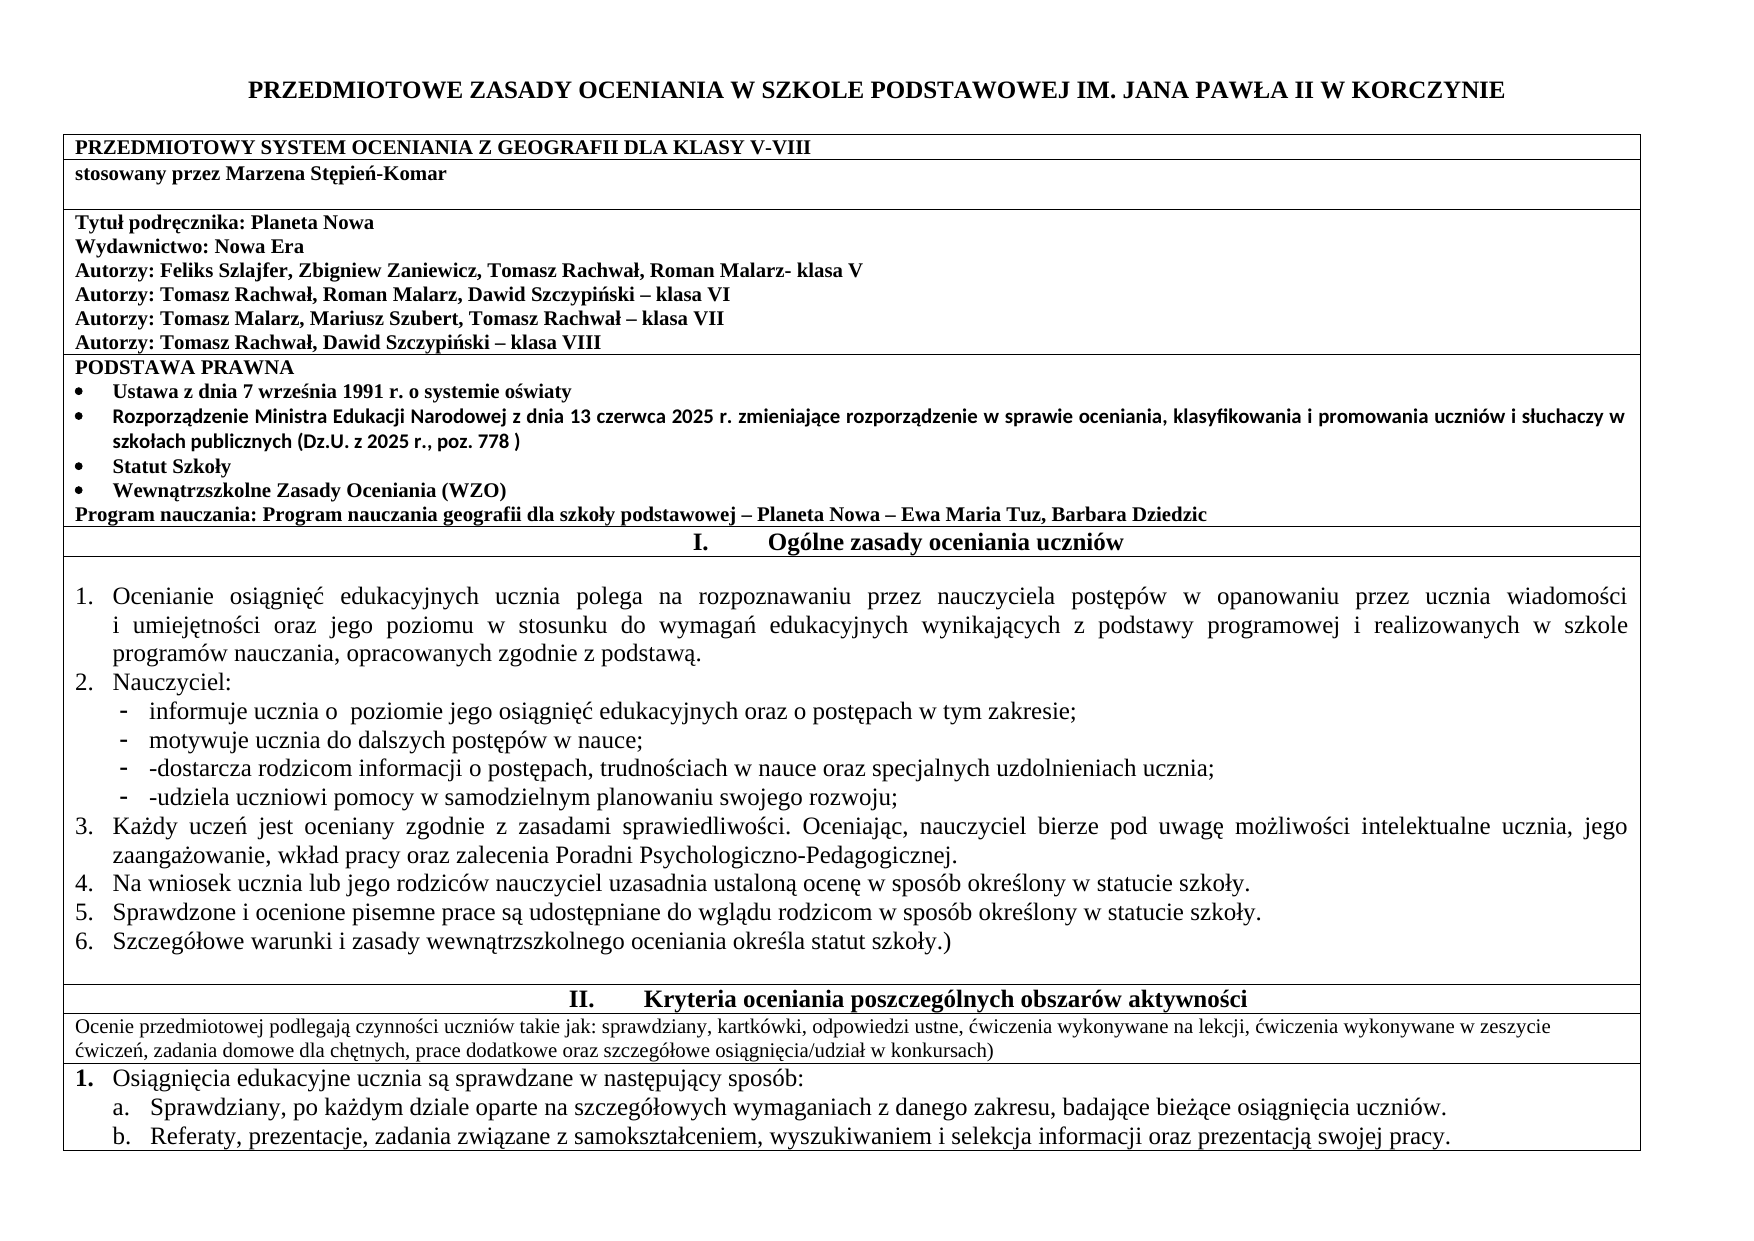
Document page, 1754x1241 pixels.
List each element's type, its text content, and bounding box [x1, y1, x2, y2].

text PRZEDMIOTOWE ZASADY OCENIANIA W SZKOLE PODSTAWOWEJ IM. JANA PAWŁA II W KORCZYNIE [75, 75, 1679, 104]
table_cell Ogólne zasady oceniania uczniów [64, 527, 1640, 556]
table_header PRZEDMIOTOWY SYSTEM OCENIANIA Z GEOGRAFII DLA KLASY V-VIII [64, 135, 1640, 159]
table_cell Tytuł podręcznika: Planeta Nowa Wydawnictwo: Nowa Era Autorzy: Feliks Szlajfer, Zbigniew Zaniewicz, Tomasz Rachwał, Roman Malarz- klasa V Autorzy: Tomasz Rachwał, Roman Malarz, Dawid Szczypiński – klasa VI Autorzy: Tomasz Malarz, Mariusz Szubert, Tomasz Rachwał – klasa VII Autorzy: Tomasz Rachwał, Dawid Szczypiński – klasa VIII [64, 210, 1640, 354]
table_cell PODSTAWA PRAWNA Ustawa z dnia 7 września 1991 r. o systemie oświaty Rozporządzenie Ministra Edukacji Narodowej z dnia 13 czerwca 2025 r. zmieniające rozporządzenie w sprawie oceniania, klasyfikowania i promowania uczniów i słuchaczy w szkołach publicznych (Dz.U. z 2025 r., poz. 778 ) Statut Szkoły Wewnątrzszkolne Zasady Oceniania (WZO) Program nauczania: Program nauczania geografii dla szkoły podstawowej – Planeta Nowa – Ewa Maria Tuz, Barbara Dziedzic [64, 355, 1640, 526]
table_cell stosowany przez Marzena Stępień-Komar [64, 160, 1640, 208]
table_cell Ocenie przedmiotowej podlegają czynności uczniów takie jak: sprawdziany, kartkówki, odpowiedzi ustne, ćwiczenia wykonywane na lekcji, ćwiczenia wykonywane w zeszycie ćwiczeń, zadania domowe dla chętnych, prace dodatkowe oraz szczegółowe osiągnięcia/udział w konkursach) [64, 1014, 1640, 1062]
table_cell Kryteria oceniania poszczególnych obszarów aktywności [64, 985, 1640, 1013]
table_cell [64, 1064, 1640, 1150]
table_cell Ocenianie osiągnięć edukacyjnych ucznia polega na rozpoznawaniu przez nauczyciela postępów w opanowaniu przez ucznia wiadomości i umiejętności oraz jego poziomu w stosunku do wymagań edukacyjnych wynikających z podstawy programowej i realizowanych w szkole programów nauczania, opracowanych zgodnie z podstawą. Nauczyciel: informuje ucznia o poziomie jego osiągnięć edukacyjnych oraz o postępach w tym zakresie; motywuje ucznia do dalszych postępów w nauce; -dostarcza rodzicom informacji o postępach, trudnościach w nauce oraz specjalnych uzdolnieniach ucznia; -udziela uczniowi pomocy w samodzielnym planowaniu swojego rozwoju; Każdy uczeń jest oceniany zgodnie z zasadami sprawiedliwości. Oceniając, nauczyciel bierze pod uwagę możliwości intelektualne ucznia, jego zaangażowanie, wkład pracy oraz zalecenia Poradni Psychologiczno-Pedagogicznej. Na wniosek ucznia lub jego rodziców nauczyciel uzasadnia ustaloną ocenę w sposób określony w statucie szkoły. Sprawdzone i ocenione pisemne prace są udostępniane do wglądu rodzicom w sposób określony w statucie szkoły. Szczegółowe warunki i zasady wewnątrzszkolnego oceniania określa statut szkoły.) [64, 557, 1640, 983]
